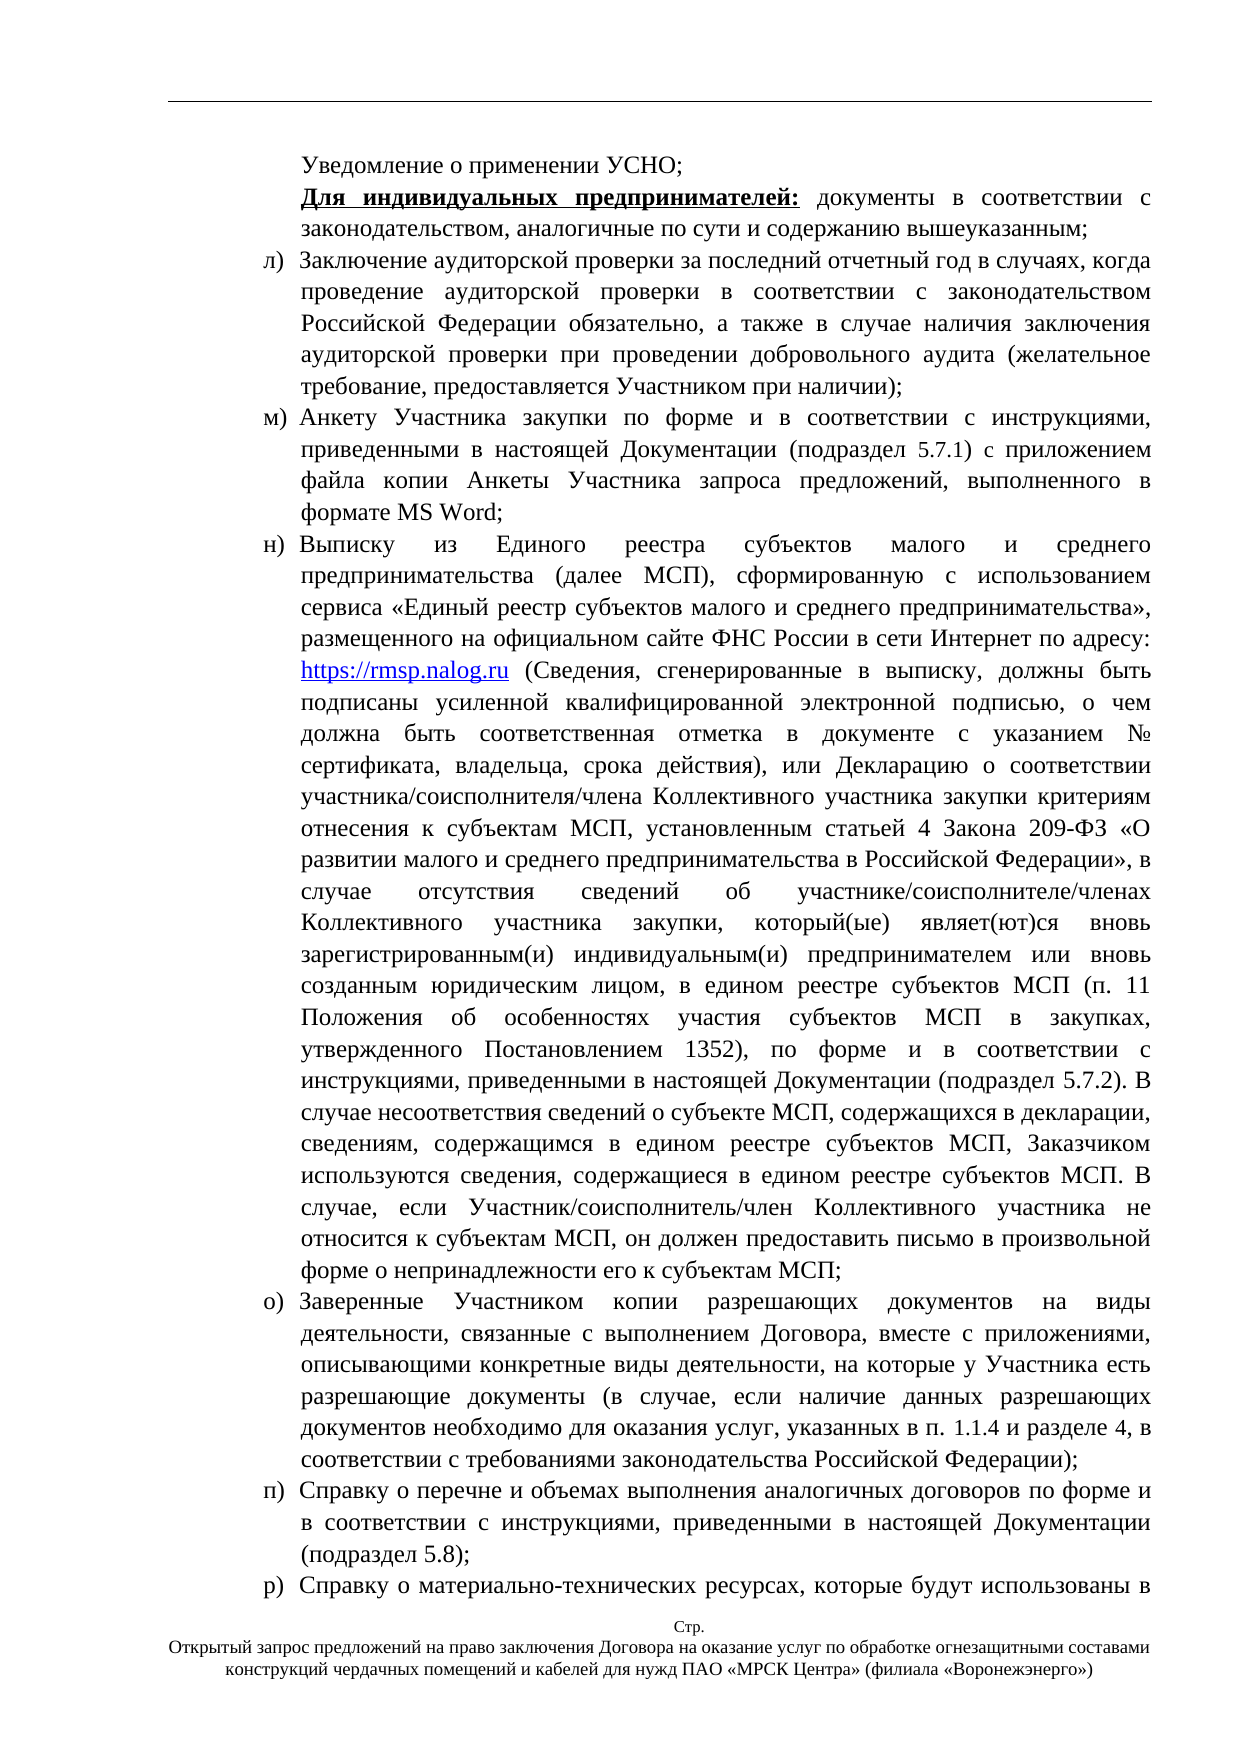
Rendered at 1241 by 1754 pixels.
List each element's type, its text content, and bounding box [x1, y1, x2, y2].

list Заключение аудиторской проверки за последний отчетный год в случаях, когда проведение аудиторской проверки в соответствии с законодательством Российской Федерации обязательно, а также в случае наличия заключения аудиторской проверки при проведении добровольного аудита (желательное требование, предоставляется Участником при наличии); [263, 245, 1152, 400]
list Анкету Участника закупки по форме и в соответствии с инструкциями, приведенными в настоящей Документации (подраздел 5.7.1) с приложением файла копии Анкеты Участника запроса предложений, выполненного в формате MS Word; [263, 402, 1152, 526]
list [263, 1570, 1152, 1599]
list Выписку из Единого реестра субъектов малого и среднего предпринимательства (далее МСП), сформированную с использованием сервиса «Единый реестр субъектов малого и среднего предпринимательства», размещенного на официальном сайте ФНС России в сети Интернет по адресу: https://rmsp.nalog.ru (Сведения, сгенерированные в выписку, должны быть подписаны усиленной квалифицированной электронной подписью, о чем должна быть соответственная отметка в документе с указанием № сертификата, владельца, срока действия), или Декларацию о соответствии участника/соисполнителя/члена Коллективного участника закупки критериям отнесения к субъектам МСП, установленным статьей 4 Закона 209-ФЗ «О развитии малого и среднего предпринимательства в Российской Федерации», в случае отсутствия сведений об участнике/соисполнителе/членах Коллективного участника закупки, который(ые) являет(ют)ся вновь зарегистрированным(и) индивидуальным(и) предпринимателем или вновь созданным юридическим лицом, в едином реестре субъектов МСП (п. 11 Положения об особенностях участия субъектов МСП в закупках, утвержденного Постановлением 1352), по форме и в соответствии с инструкциями, приведенными в настоящей Документации (подраздел 5.7.2). В случае несоответствия сведений о субъекте МСП, содержащихся в декларации, сведениям, содержащимся в едином реестре субъектов МСП, Заказчиком используются сведения, содержащиеся в едином реестре субъектов МСП. В случае, если Участник/соисполнитель/член Коллективного участника не относится к субъектам МСП, он должен предоставить письмо в произвольной форме о непринадлежности его к субъектам МСП; [263, 529, 1152, 1283]
list Заверенные Участником копии разрешающих документов на виды деятельности, связанные с выполнением Договора, вместе с приложениями, описывающими конкретные виды деятельности, на которые у Участника есть разрешающие документы (в случае, если наличие данных разрешающих документов необходимо для оказания услуг, указанных в п. 1.1.4 и разделе 4, в соответствии с требованиями законодательства Российской Федерации); [263, 1286, 1152, 1473]
list Справку о перечне и объемах выполнения аналогичных договоров по форме и в соответствии с инструкциями, приведенными в настоящей Документации (подраздел 5.8); [263, 1476, 1152, 1567]
text Уведомление о применении УСНО; [301, 150, 1152, 179]
text Для индивидуальных предпринимателей: документы в соответствии с законодательством, аналогичные по сути и содержанию вышеуказанным; [301, 182, 1152, 242]
